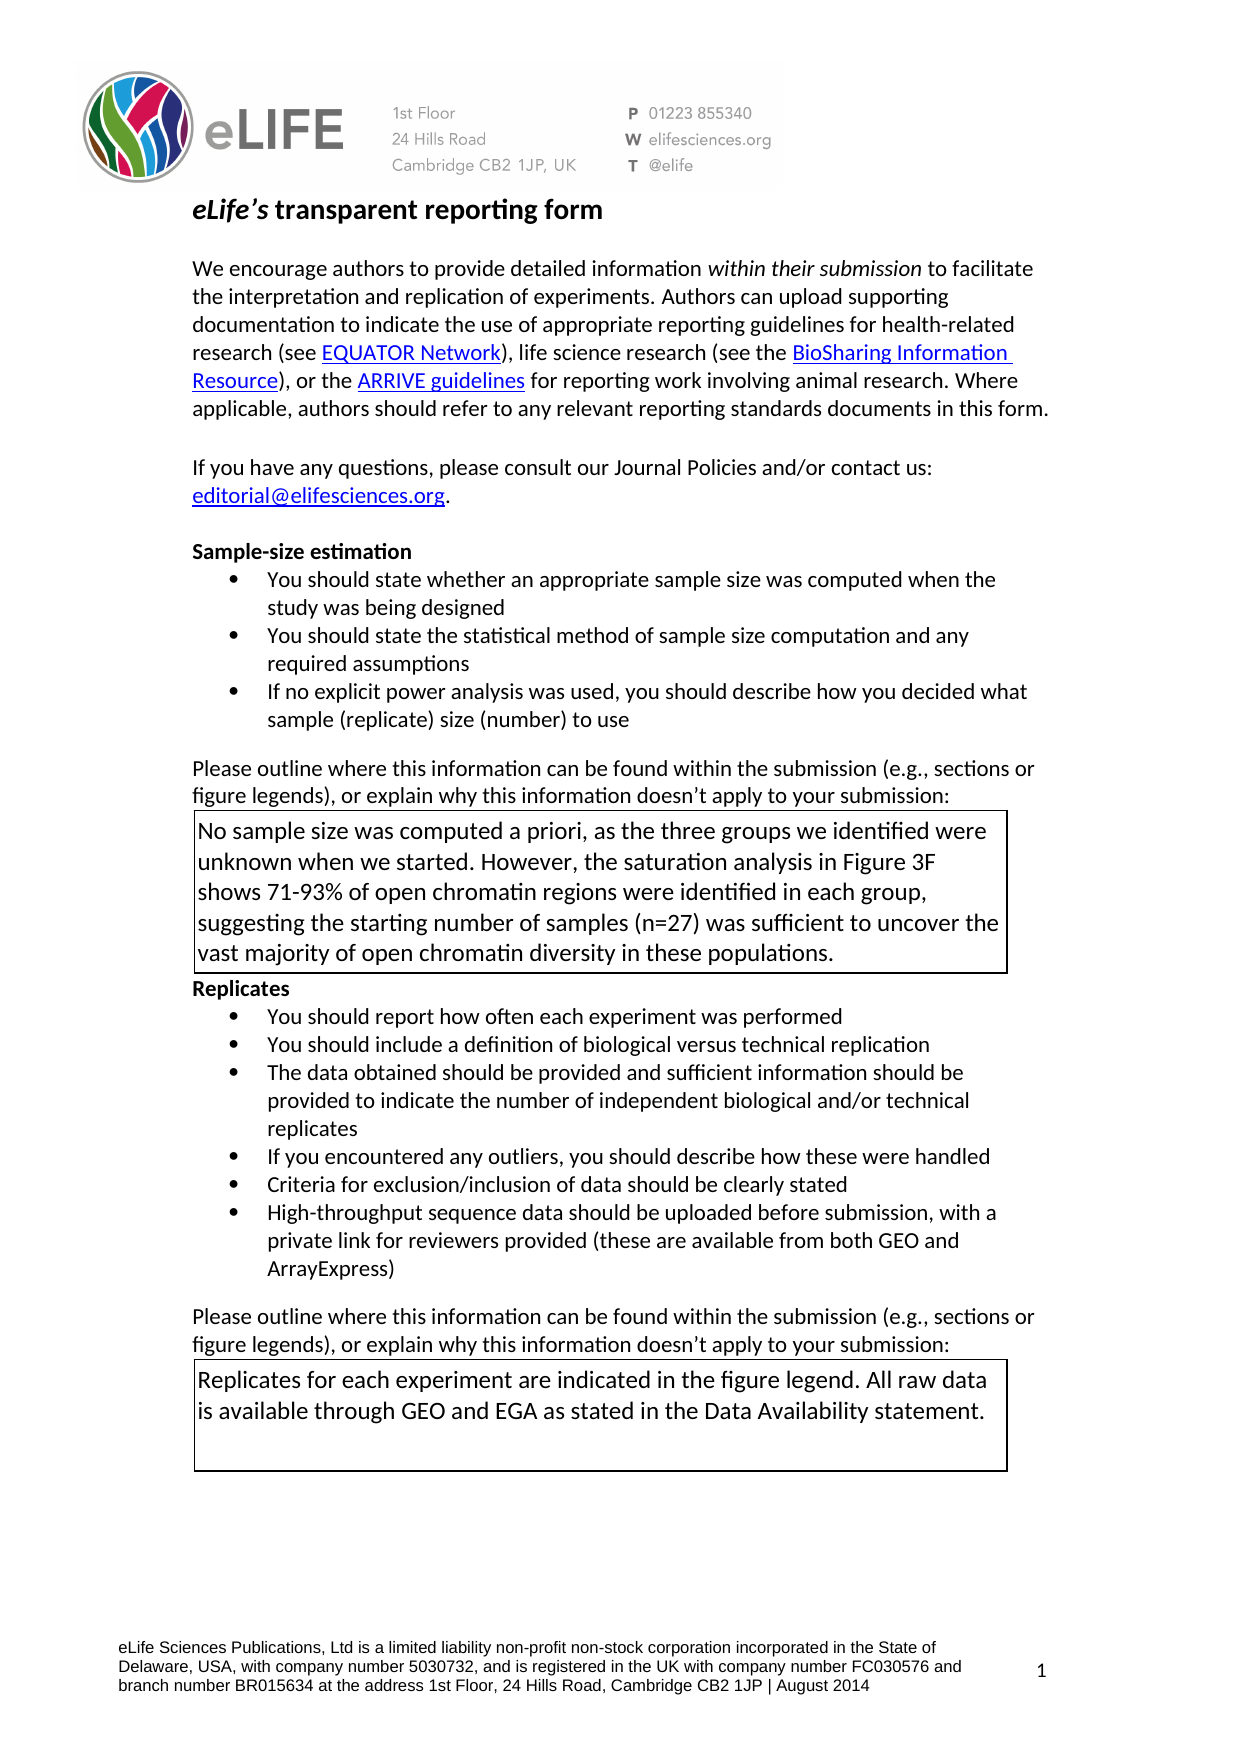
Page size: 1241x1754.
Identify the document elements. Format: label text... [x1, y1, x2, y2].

list You should report how often each experiment was performed [229, 1002, 1053, 1030]
text Replicates [192, 838, 1053, 1002]
list Criteria for exclusion/inclusion of data should be clearly stated [229, 1170, 1053, 1198]
list If no explicit power analysis was used, you should describe how you decided what sample (replicate) size (number) to use [229, 677, 1053, 733]
text No sample size was computed a priori, as the three groups we identified were unknown when we started. However, the saturation analysis in Figure 3F shows 71-93% of open chromatin regions were identified in each group, suggesting the starting number of samples (n=27) was sufficient to uncover the vast majority of open chromatin diversity in these populations. [195, 813, 1006, 970]
text Sample-size estimation [192, 537, 1053, 565]
text eLife’s transparent reporting form [192, 191, 1053, 226]
text If you have any questions, please consult our Journal Policies and/or contact us: editorial@elifesciences.org. [192, 453, 1053, 509]
list You should state the statistical method of sample size computation and any required assumptions [229, 621, 1053, 677]
list You should state whether an appropriate sample size was computed when the study was being designed [229, 565, 1053, 621]
list High-throughput sequence data should be uploaded before submission, with a private link for reviewers provided (these are available from both GEO and ArrayExpress) [229, 1198, 1053, 1282]
text Replicates for each experiment are indicated in the figure legend. All raw data is available through GEO and EGA as stated in the Data Availability statement. [195, 1362, 1006, 1427]
list The data obtained should be provided and sufficient information should be provided to indicate the number of independent biological and/or technical replicates [229, 1058, 1053, 1142]
list If you encountered any outliers, you should describe how these were handled [229, 1142, 1053, 1170]
picture [73, 59, 784, 191]
list You should include a definition of biological versus technical replication [229, 1030, 1053, 1058]
text We encourage authors to provide detailed information within their submission to facilitate the interpretation and replication of experiments. Authors can upload supporting documentation to indicate the use of appropriate reporting guidelines for health-related research (see EQUATOR Network), life science research (see the BioSharing Information Resource), or the ARRIVE guidelines for reporting work involving animal research. Where applicable, authors should refer to any relevant reporting standards documents in this form. [192, 254, 1053, 423]
